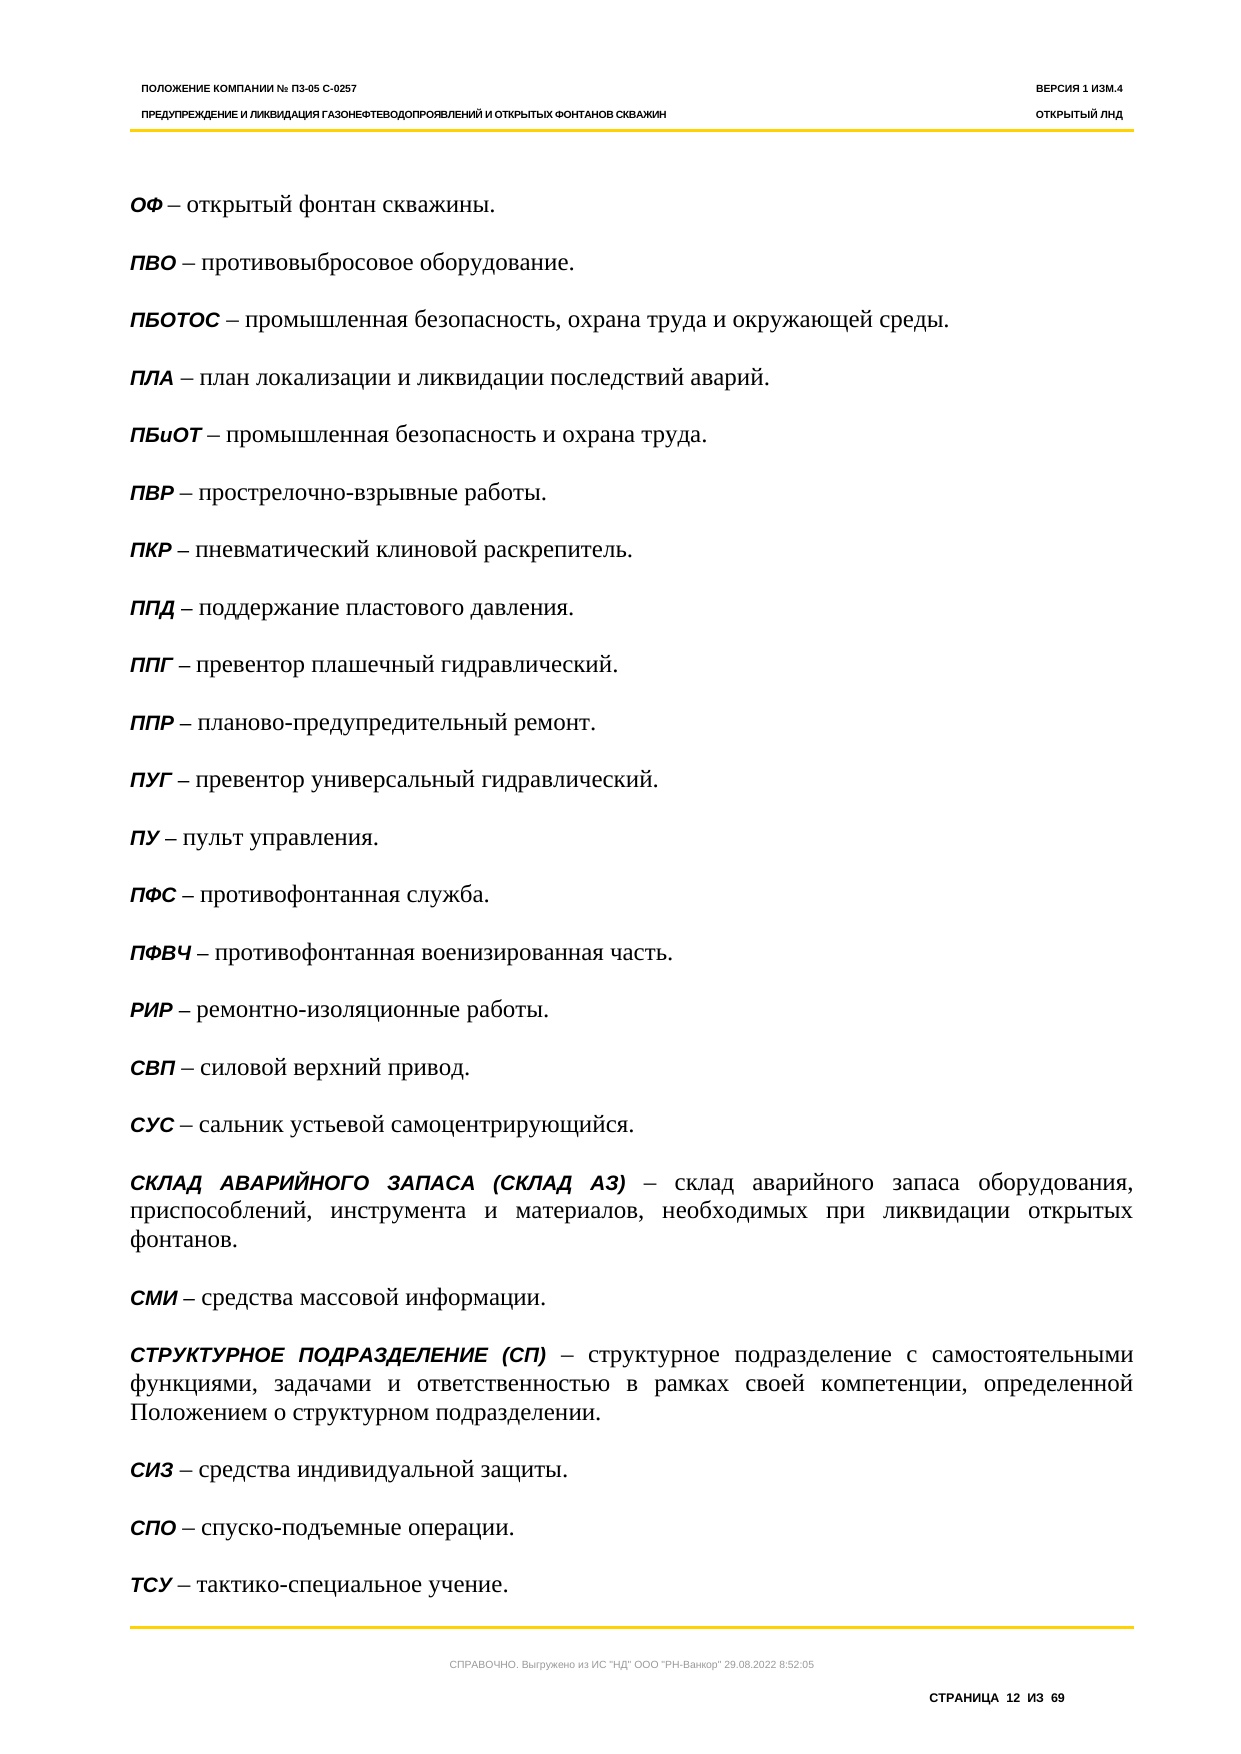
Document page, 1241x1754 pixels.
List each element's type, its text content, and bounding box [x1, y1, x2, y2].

text ППД – поддержание пластового давления. [130, 592, 1134, 621]
text ПФВЧ – противофонтанная военизированная часть. [130, 937, 1134, 966]
text ППР – планово-предупредительный ремонт. [130, 707, 1134, 736]
text ПУГ – превентор универсальный гидравлический. [130, 764, 1134, 793]
text СПО – спуско-подъемные операции. [130, 1512, 1134, 1541]
text ПВР – прострелочно-взрывные работы. [130, 477, 1134, 506]
text ОФ – открытый фонтан скважины. [130, 189, 1134, 218]
text СМИ – средства массовой информации. [130, 1282, 1134, 1311]
text ПЛА – план локализации и ликвидации последствий аварий. [130, 362, 1134, 391]
text ПФС – противофонтанная служба. [130, 879, 1134, 908]
text ПБиОТ – промышленная безопасность и охрана труда. [130, 419, 1134, 448]
text СУС – сальник устьевой самоцентрирующийся. [130, 1109, 1134, 1138]
text СИЗ – средства индивидуальной защиты. [130, 1454, 1134, 1483]
text ПКР – пневматический клиновой раскрепитель. [130, 534, 1134, 563]
text ТСУ – тактико-специальное учение. [130, 1569, 1134, 1598]
text РИР – ремонтно-изоляционные работы. [130, 994, 1134, 1023]
text ППГ – превентор плашечный гидравлический. [130, 649, 1134, 678]
text СКЛАД АВАРИЙНОГО ЗАПАСА (СКЛАД АЗ) – склад аварийного запаса оборудования, приспособлений, инструмента и материалов, необходимых при ликвидации открытых фонтанов. [130, 1167, 1134, 1253]
text СТРУКТУРНОЕ ПОДРАЗДЕЛЕНИЕ (СП) – структурное подразделение с самостоятельными функциями, задачами и ответственностью в рамках своей компетенции, определенной Положением о структурном подразделении. [130, 1339, 1134, 1426]
text ПБОТОС – промышленная безопасность, охрана труда и окружающей среды. [130, 304, 1134, 333]
text СВП – силовой верхний привод. [130, 1052, 1134, 1081]
text ПВО – противовыбросовое оборудование. [130, 247, 1134, 276]
text ПУ – пульт управления. [130, 822, 1134, 851]
